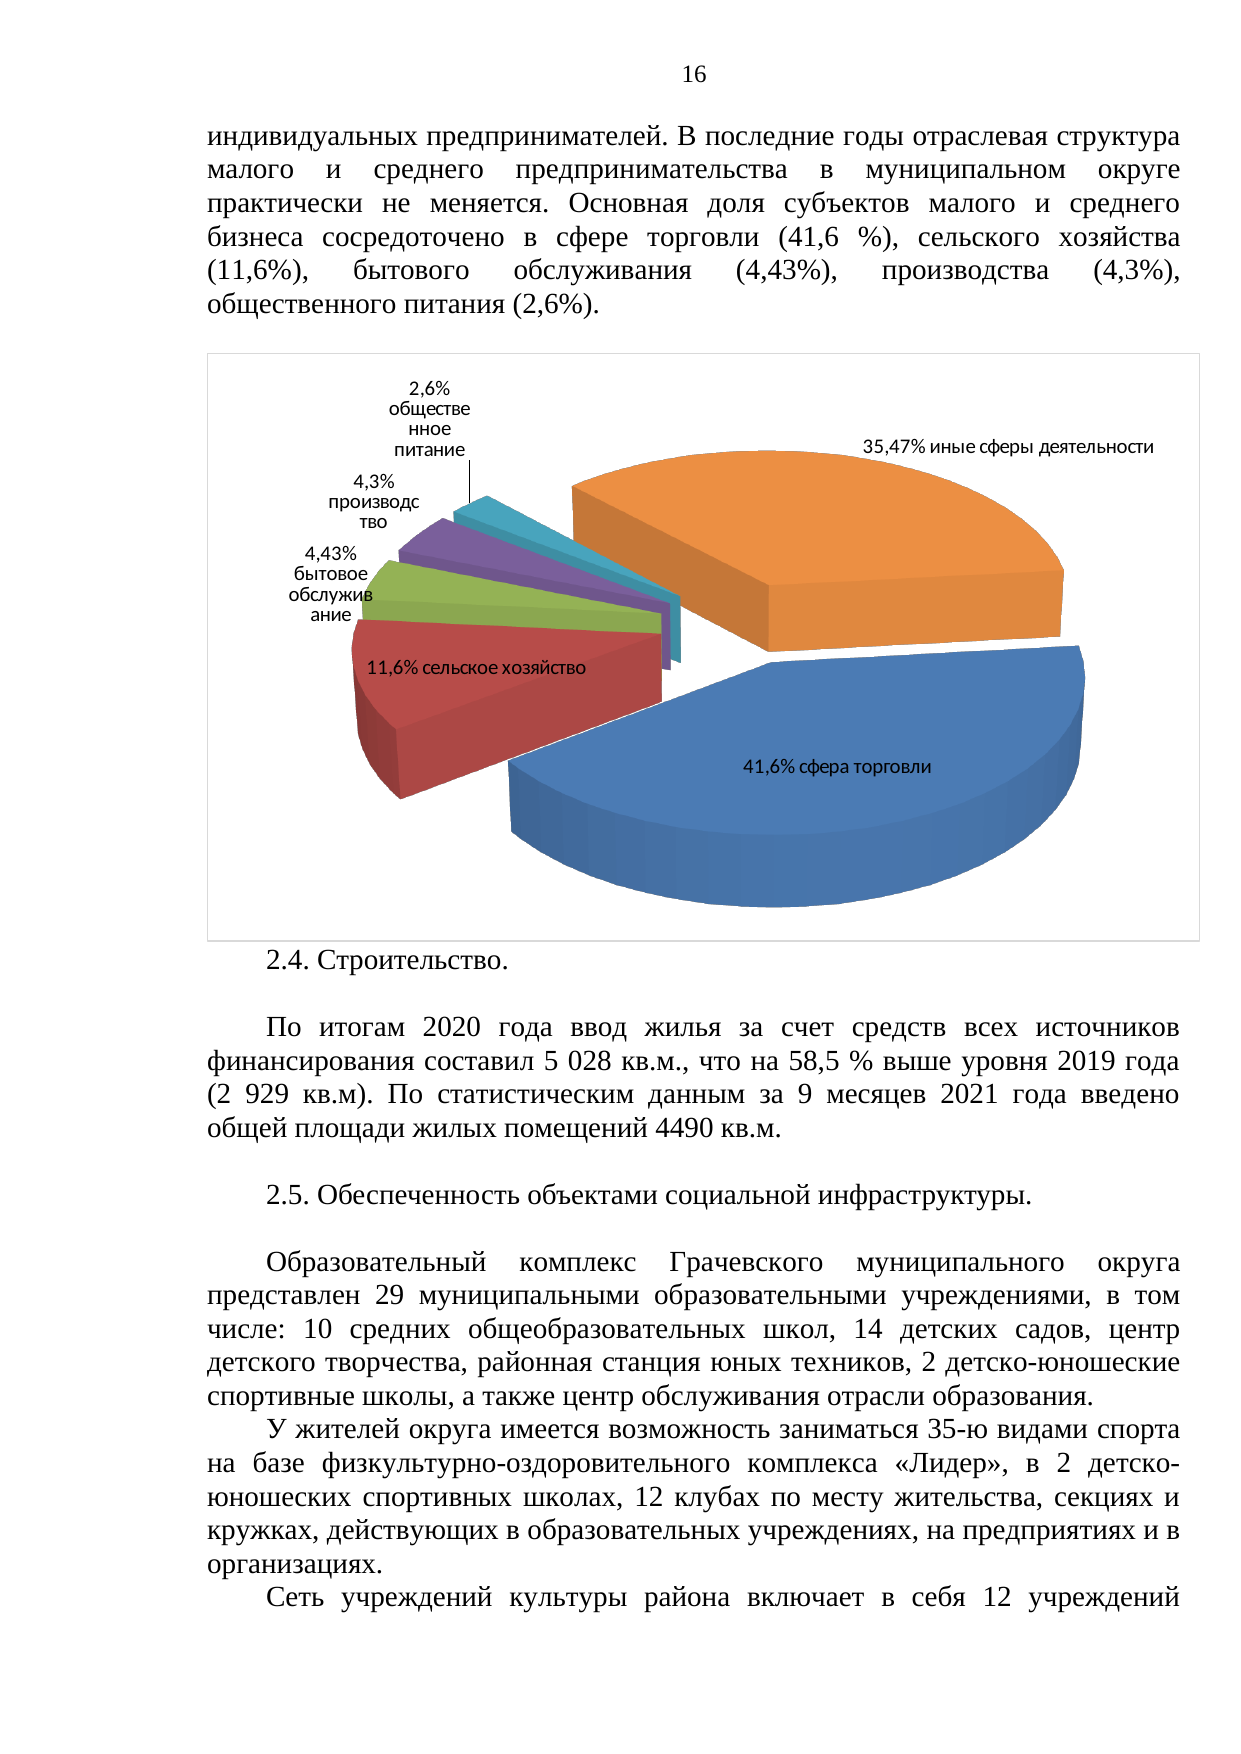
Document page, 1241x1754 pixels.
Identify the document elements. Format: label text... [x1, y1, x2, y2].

text Образовательный комплекс Грачевского муниципального округа представлен 29 муниципальными образовательными учреждениями, в том числе: 10 средних общеобразовательных школ, 14 детских садов, центр детского творчества, районная станция юных техников, 2 детско-юношеские спортивные школы, а также центр обслуживания отрасли образования. [207, 1244, 1181, 1412]
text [207, 1579, 1181, 1613]
text У жителей округа имеется возможность заниматься 35-ю видами спорта на базе физкультурно-оздоровительного комплекса «Лидер», в 2 детско-юношеских спортивных школах, 12 клубах по месту жительства, секциях и кружках, действующих в образовательных учреждениях, на предприятиях и в организациях. [207, 1412, 1181, 1579]
text 2.4. Строительство. [207, 942, 1181, 976]
text 2.5. Обеспеченность объектами социальной инфраструктуры. [207, 1177, 1181, 1210]
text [207, 118, 1181, 319]
text По итогам 2020 года ввод жилья за счет средств всех источников финансирования составил 5 028 кв.м., что на 58,5 % выше уровня 2019 года (2 929 кв.м). По статистическим данным за 9 месяцев 2021 года введено общей площади жилых помещений 4490 кв.м. [207, 1009, 1181, 1143]
